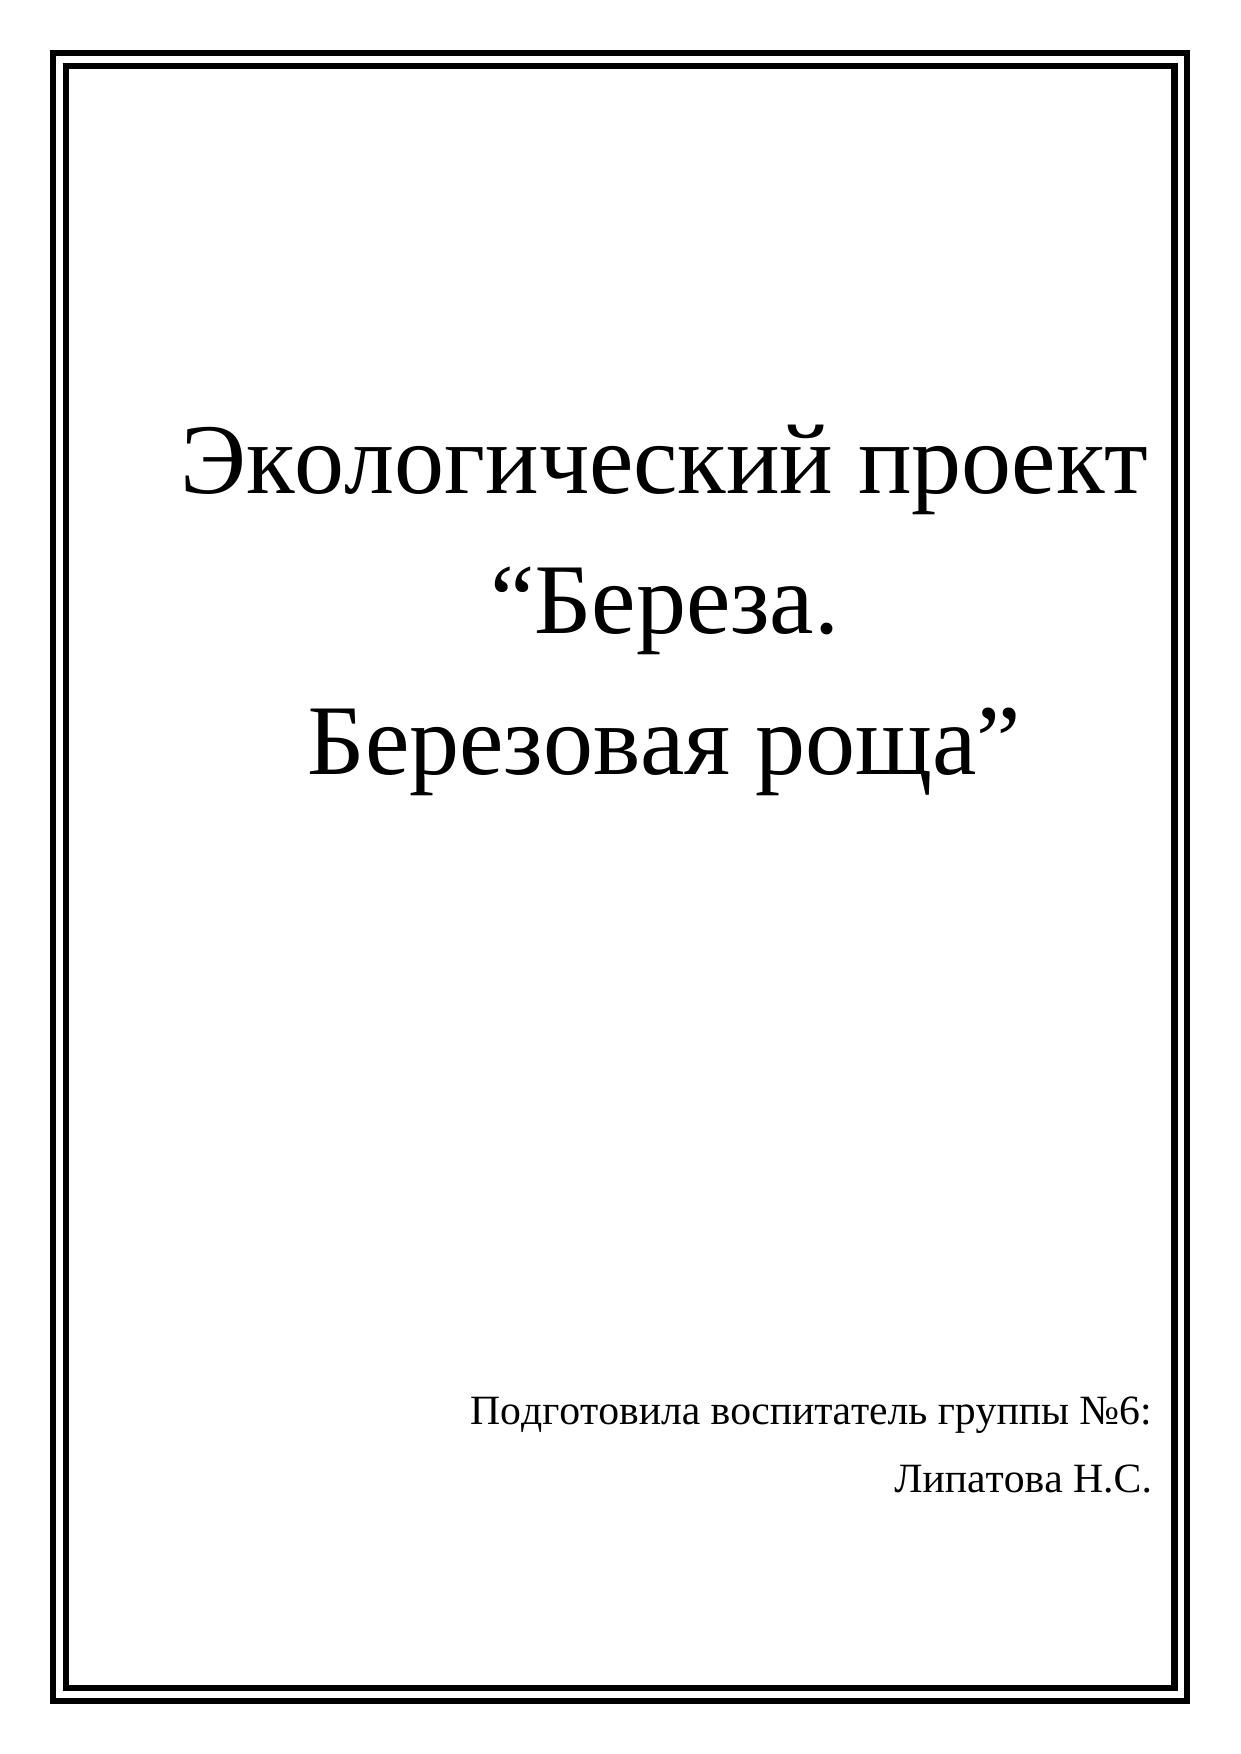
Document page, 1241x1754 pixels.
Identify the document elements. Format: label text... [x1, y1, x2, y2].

text Экологический проект [177, 400, 1152, 515]
text Липатова Н.С. [177, 1454, 1152, 1502]
text Подготовила воспитатель группы №6: [177, 1386, 1152, 1433]
text Березовая роща” [177, 681, 1152, 796]
text “Береза. [177, 541, 1152, 656]
